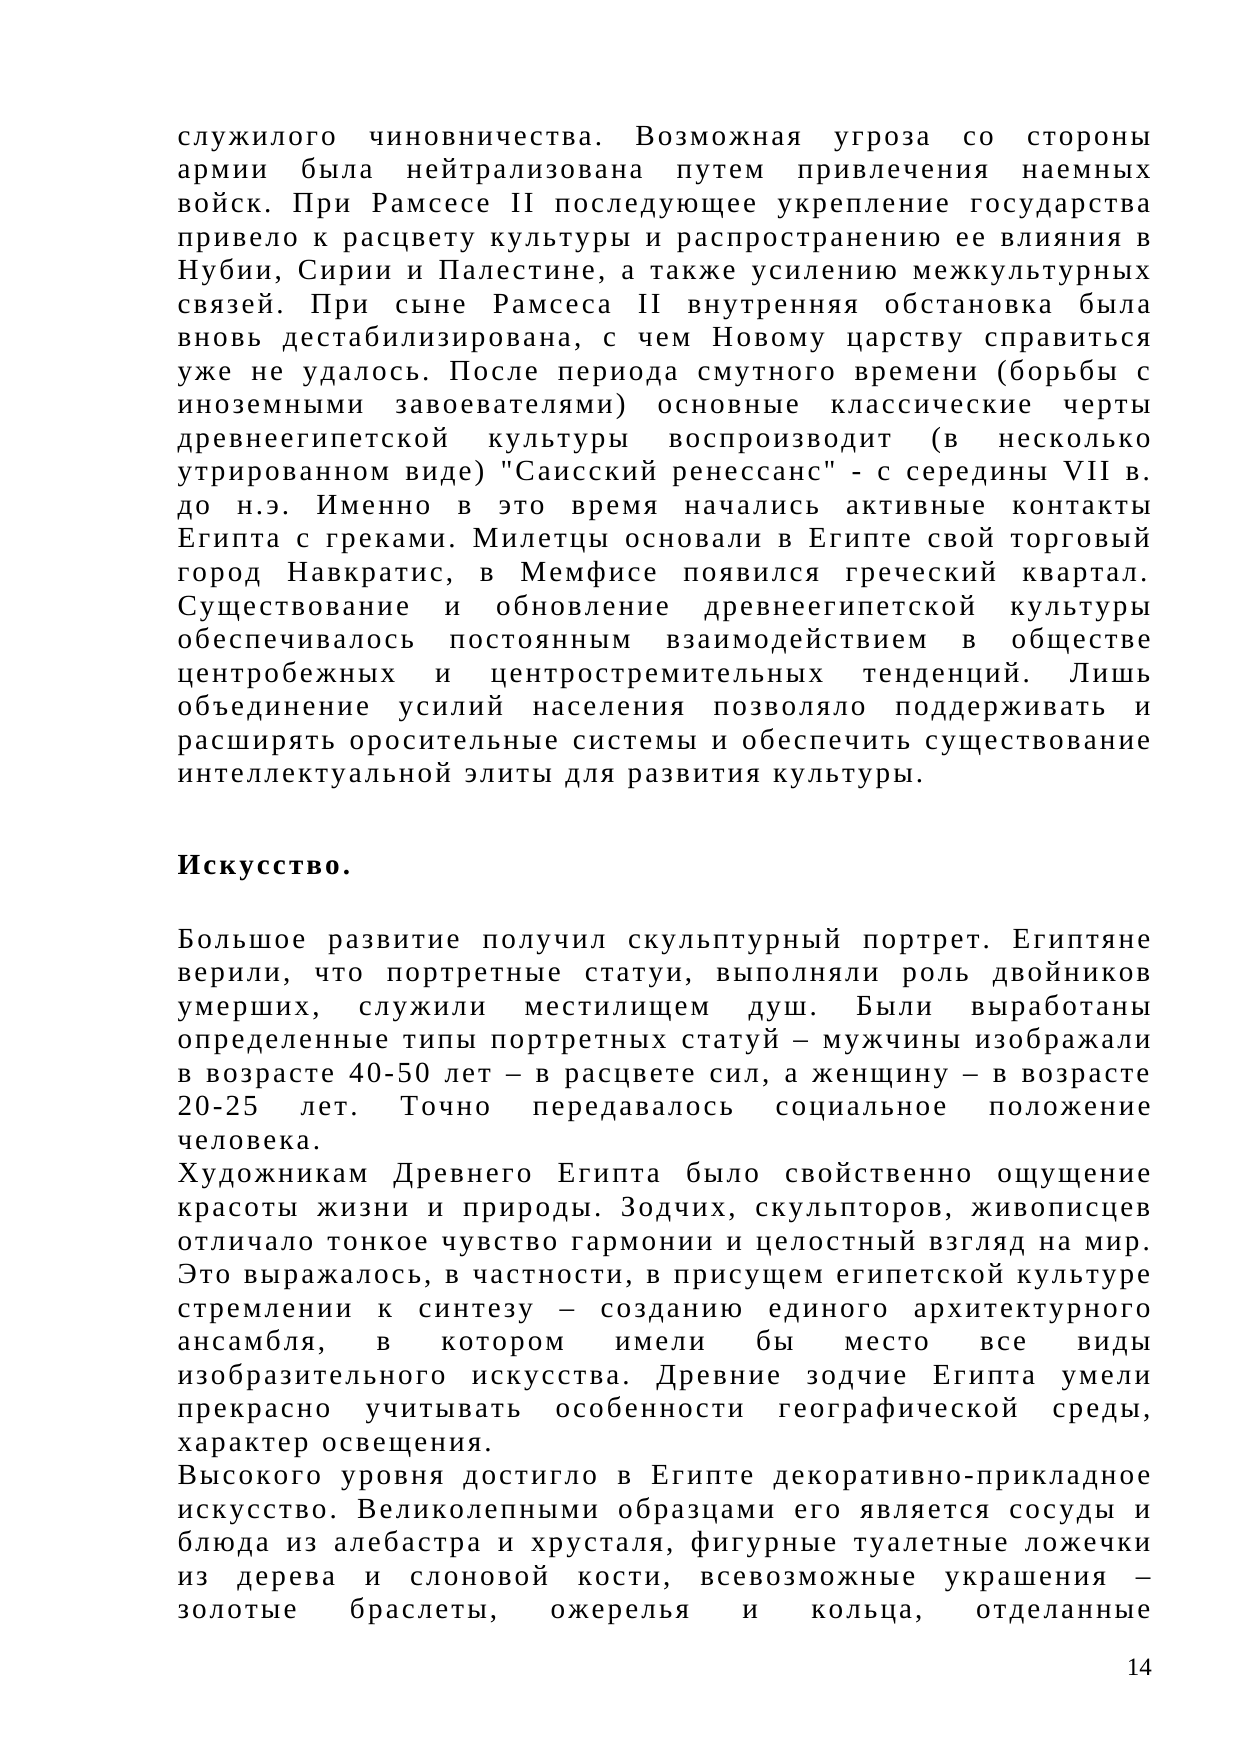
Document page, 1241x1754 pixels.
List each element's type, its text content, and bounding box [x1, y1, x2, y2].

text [177, 1457, 1152, 1625]
subtitle Искусство. [177, 847, 1152, 881]
text Большое развитие получил скульптурный портрет. Египтяне верили, что портретные статуи, выполняли роль двойников умерших, служили местилищем душ. Были выработаны определенные типы портретных статуй – мужчины изображали в возрасте 40-50 лет – в расцвете сил, а женщину – в возрасте 20-25 лет. Точно передавалось социальное положение человека. [177, 921, 1152, 1156]
text Художникам Древнего Египта было свойственно ощущение красоты жизни и природы. Зодчих, скульпторов, живописцев отличало тонкое чувство гармонии и целостный взгляд на мир. Это выражалось, в частности, в присущем египетской культуре стремлении к синтезу – созданию единого архитектурного ансамбля, в котором имели бы место все виды изобразительного искусства. Древние зодчие Египта умели прекрасно учитывать особенности географической среды, характер освещения. [177, 1156, 1152, 1457]
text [177, 118, 1152, 789]
